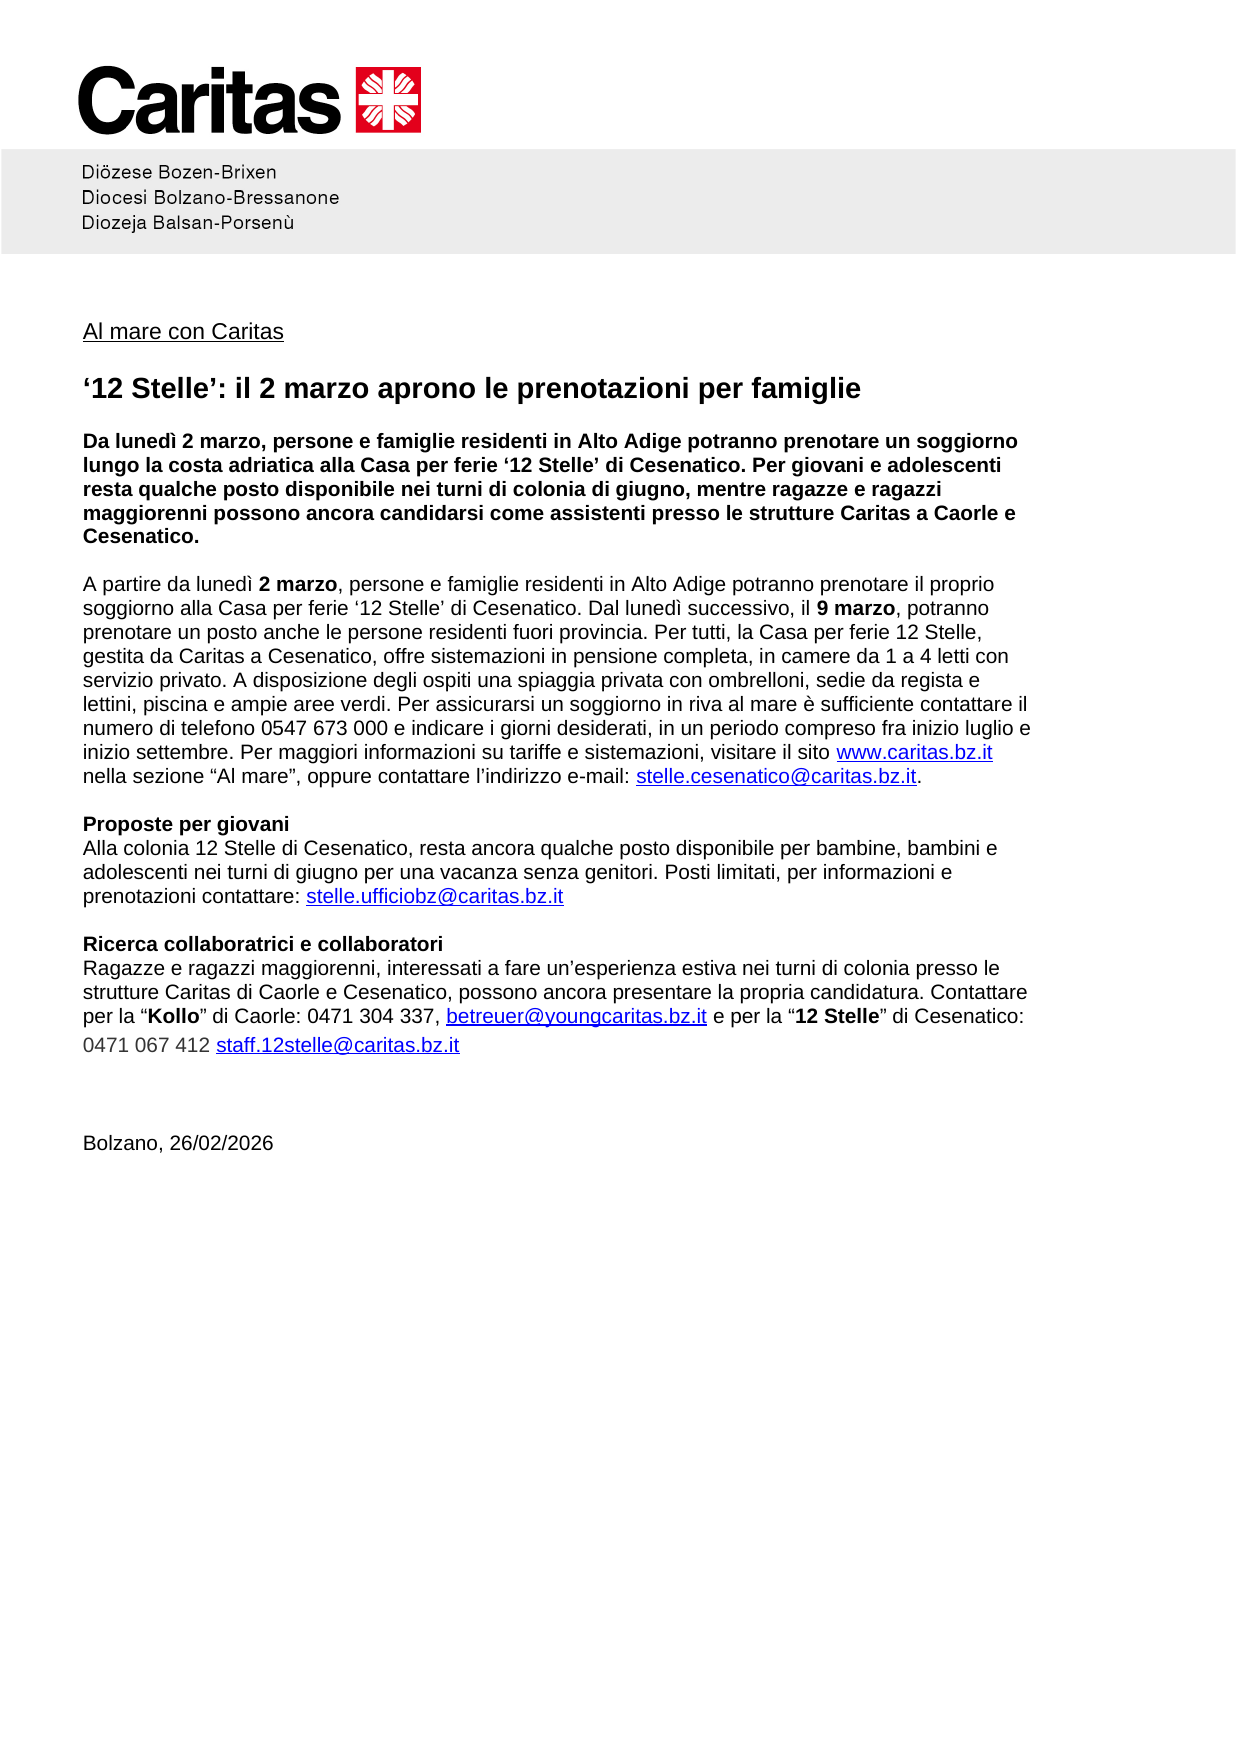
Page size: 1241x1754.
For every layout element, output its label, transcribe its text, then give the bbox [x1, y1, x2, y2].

text Ragazze e ragazzi maggiorenni, interessati a fare un’esperienza estiva nei turni di colonia presso le strutture Caritas di Caorle e Cesenatico, possono ancora presentare la propria candidatura. Contattare per la “Kollo” di Caorle: 0471 304 337, betreuer@youngcaritas.bz.it e per la “12 Stelle” di Cesenatico: 0471 067 412 staff.12stelle@caritas.bz.it [83, 956, 1033, 1059]
text Ricerca collaboratrici e collaboratori [83, 932, 1033, 956]
text Bolzano, 26/02/2026 [83, 1131, 1033, 1154]
text Da lunedì 2 marzo, persone e famiglie residenti in Alto Adige potranno prenotare un soggiorno lungo la costa adriatica alla Casa per ferie ‘12 Stelle’ di Cesenatico. Per giovani e adolescenti resta qualche posto disponibile nei turni di colonia di giugno, mentre ragazze e ragazzi maggiorenni possono ancora candidarsi come assistenti presso le strutture Caritas a Caorle e Cesenatico. [83, 428, 1033, 548]
text Alla colonia 12 Stelle di Cesenatico, resta ancora qualche posto disponibile per bambine, bambini e adolescenti nei turni di giugno per una vacanza senza genitori. Posti limitati, per informazioni e prenotazioni contattare: stelle.ufficiobz@caritas.bz.it [83, 836, 1033, 908]
text Proposte per giovani [83, 812, 1033, 836]
text A partire da lunedì 2 marzo, persone e famiglie residenti in Alto Adige potranno prenotare il proprio soggiorno alla Casa per ferie ‘12 Stelle’ di Cesenatico. Dal lunedì successivo, il 9 marzo, potranno prenotare un posto anche le persone residenti fuori provincia. Per tutti, la Casa per ferie 12 Stelle, gestita da Caritas a Cesenatico, offre sistemazioni in pensione completa, in camere da 1 a 4 letti con servizio privato. A disposizione degli ospiti una spiaggia privata con ombrelloni, sedie da regista e lettini, piscina e ampie aree verdi. Per assicurarsi un soggiorno in riva al mare è sufficiente contattare il numero di telefono 0547 673 000 e indicare i giorni desiderati, in un periodo compreso fra inizio luglio e inizio settembre. Per maggiori informazioni su tariffe e sistemazioni, visitare il sito www.caritas.bz.it nella sezione “Al mare”, oppure contattare l’indirizzo e-mail: stelle.cesenatico@caritas.bz.it. [83, 572, 1033, 788]
title Al mare con Caritas [83, 318, 1033, 345]
picture [0, 0, 1236, 253]
title ‘12 Stelle’: il 2 marzo aprono le prenotazioni per famiglie [83, 371, 1033, 404]
